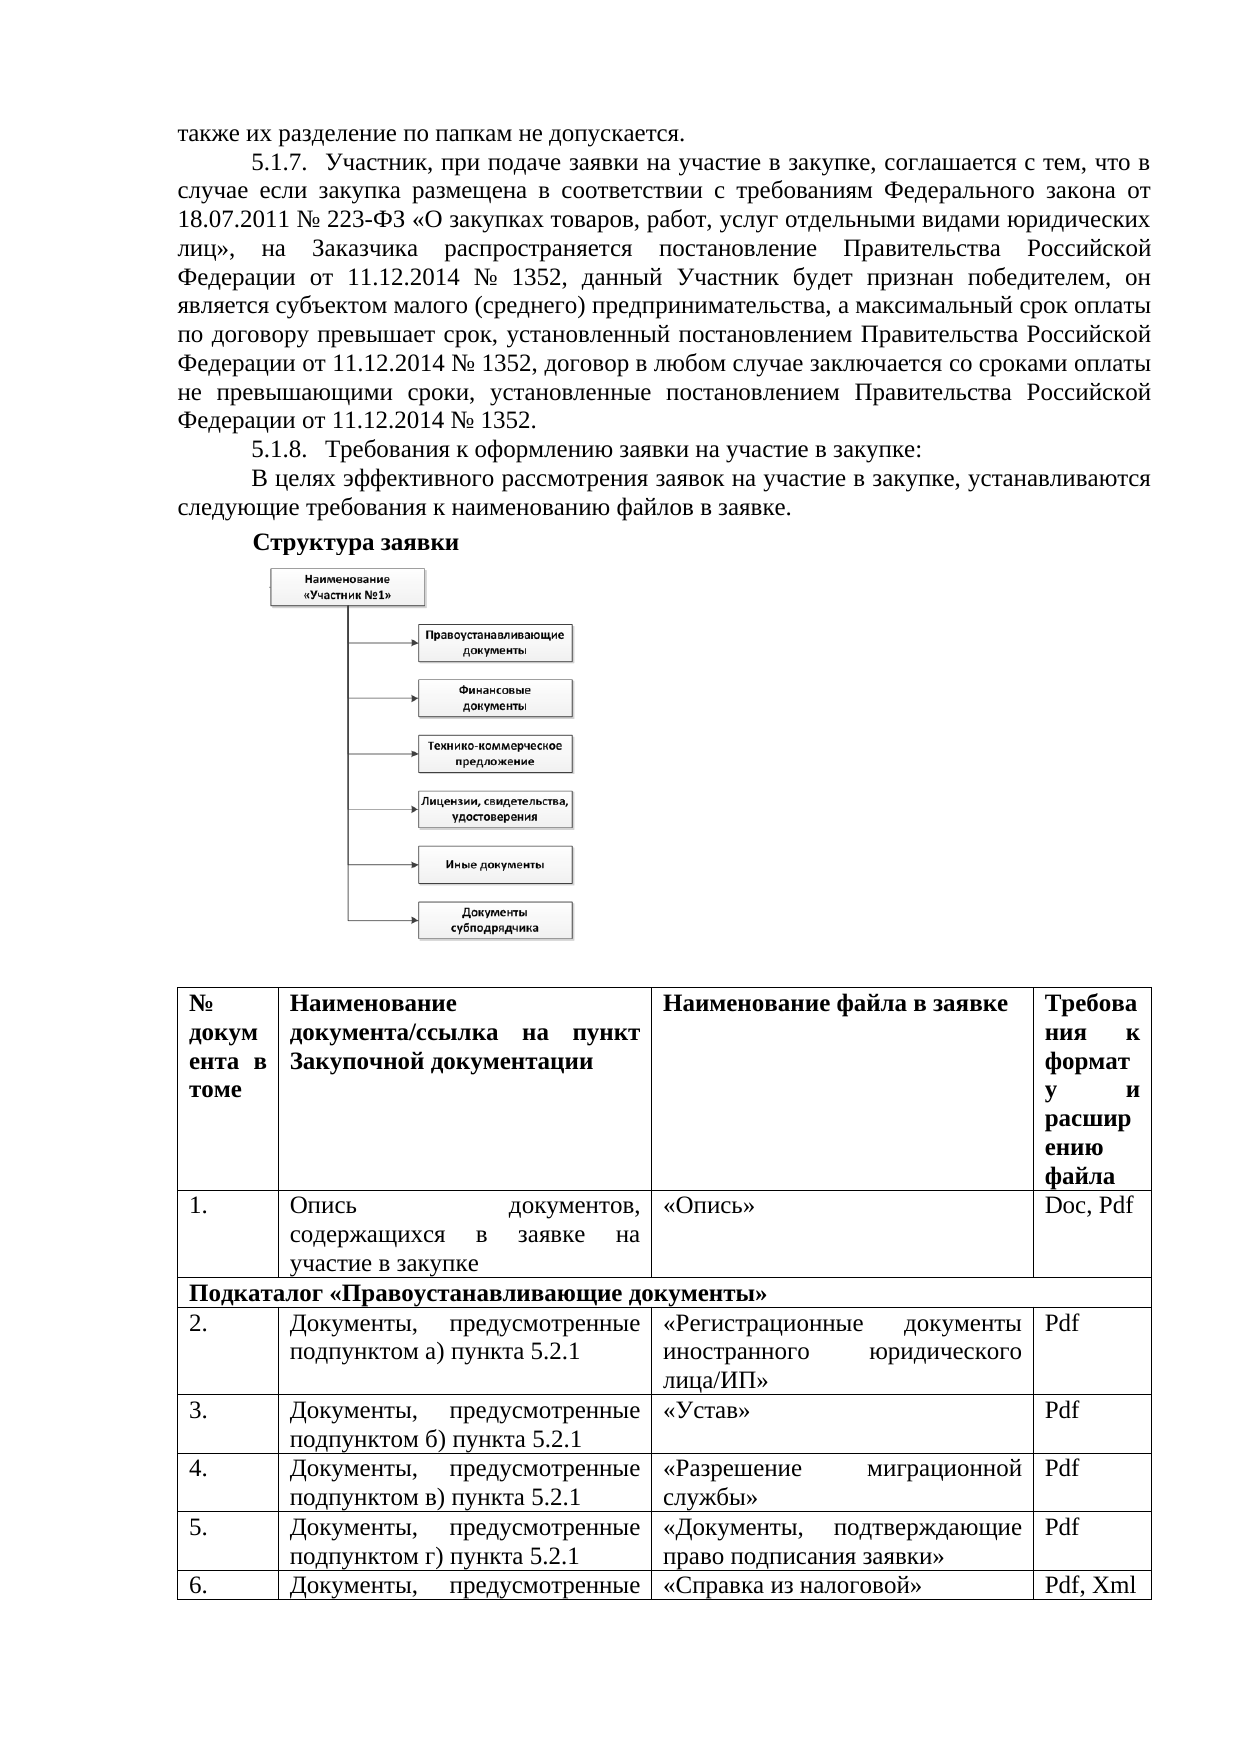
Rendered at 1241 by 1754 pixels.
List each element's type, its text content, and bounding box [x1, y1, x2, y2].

table_cell [178, 1512, 278, 1569]
table_cell Опись документов, содержащихся в заявке на участие в закупке [279, 1191, 651, 1277]
table_header Наименование файла в заявке [652, 988, 1033, 1189]
list Участник, при подаче заявки на участие в закупке, соглашается с тем, что в случае если закупка размещена в соответствии с требованиям Федерального закона от 18.07.2011 № 223-ФЗ «О закупках товаров, работ, услуг отдельными видами юридических лиц», на Заказчика распространяется постановление Правительства Российской Федерации от 11.12.2014 № 1352, данный Участник будет признан победителем, он является субъектом малого (среднего) предпринимательства, а максимальный срок оплаты по договору превышает срок, установленный постановлением Правительства Российской Федерации от 11.12.2014 № 1352, договор в любом случае заключается со сроками оплаты не превышающими сроки, установленные постановлением Правительства Российской Федерации от 11.12.2014 № 1352. [177, 147, 1152, 434]
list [177, 118, 1152, 147]
table_cell «Разрешение миграционной службы» [652, 1454, 1033, 1511]
table_cell «Регистрационные документы иностранного юридического лица/ИП» [652, 1308, 1033, 1394]
table_cell Pdf [1034, 1395, 1151, 1452]
picture [252, 555, 654, 987]
table_cell [178, 1571, 278, 1599]
table_cell Документы, предусмотренные подпунктом б) пункта 5.2.1 [279, 1395, 651, 1452]
text В целях эффективного рассмотрения заявок на участие в закупке, устанавливаются следующие требования к наименованию файлов в заявке. [177, 463, 1152, 521]
table_cell Документы, предусмотренные подпунктом а) пункта 5.2.1 [279, 1308, 651, 1394]
table_cell «Устав» [652, 1395, 1033, 1452]
table_cell Doc, Pdf [1034, 1191, 1151, 1277]
table_cell Подкаталог «Правоустанавливающие документы» [178, 1278, 1151, 1307]
table_cell Pdf [1034, 1512, 1151, 1569]
table_cell [178, 1454, 278, 1511]
table_cell «Документы, подтверждающие право подписания заявки» [652, 1512, 1033, 1569]
table_cell «Опись» [652, 1191, 1033, 1277]
table_cell Pdf, Xml [1034, 1571, 1151, 1599]
table_header Наименование документа/ссылка на пункт Закупочной документации [279, 988, 651, 1189]
table_cell Pdf [1034, 1454, 1151, 1511]
table_cell Pdf [1034, 1308, 1151, 1394]
list Структура заявки [252, 527, 1152, 556]
table_cell Документы, предусмотренные подпунктом в) пункта 5.2.1 [279, 1454, 651, 1511]
table_cell [178, 1191, 278, 1277]
table_cell Документы, предусмотренные подпунктом г) пункта 5.2.1 [279, 1512, 651, 1569]
table_header № документа в томе [178, 988, 278, 1189]
table_cell [178, 1395, 278, 1452]
list Требования к оформлению заявки на участие в закупке: [177, 434, 1152, 463]
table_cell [652, 1571, 1033, 1599]
table_header Требования к формату и расширению файла [1034, 988, 1151, 1189]
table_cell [279, 1571, 651, 1599]
table_cell [178, 1308, 278, 1394]
